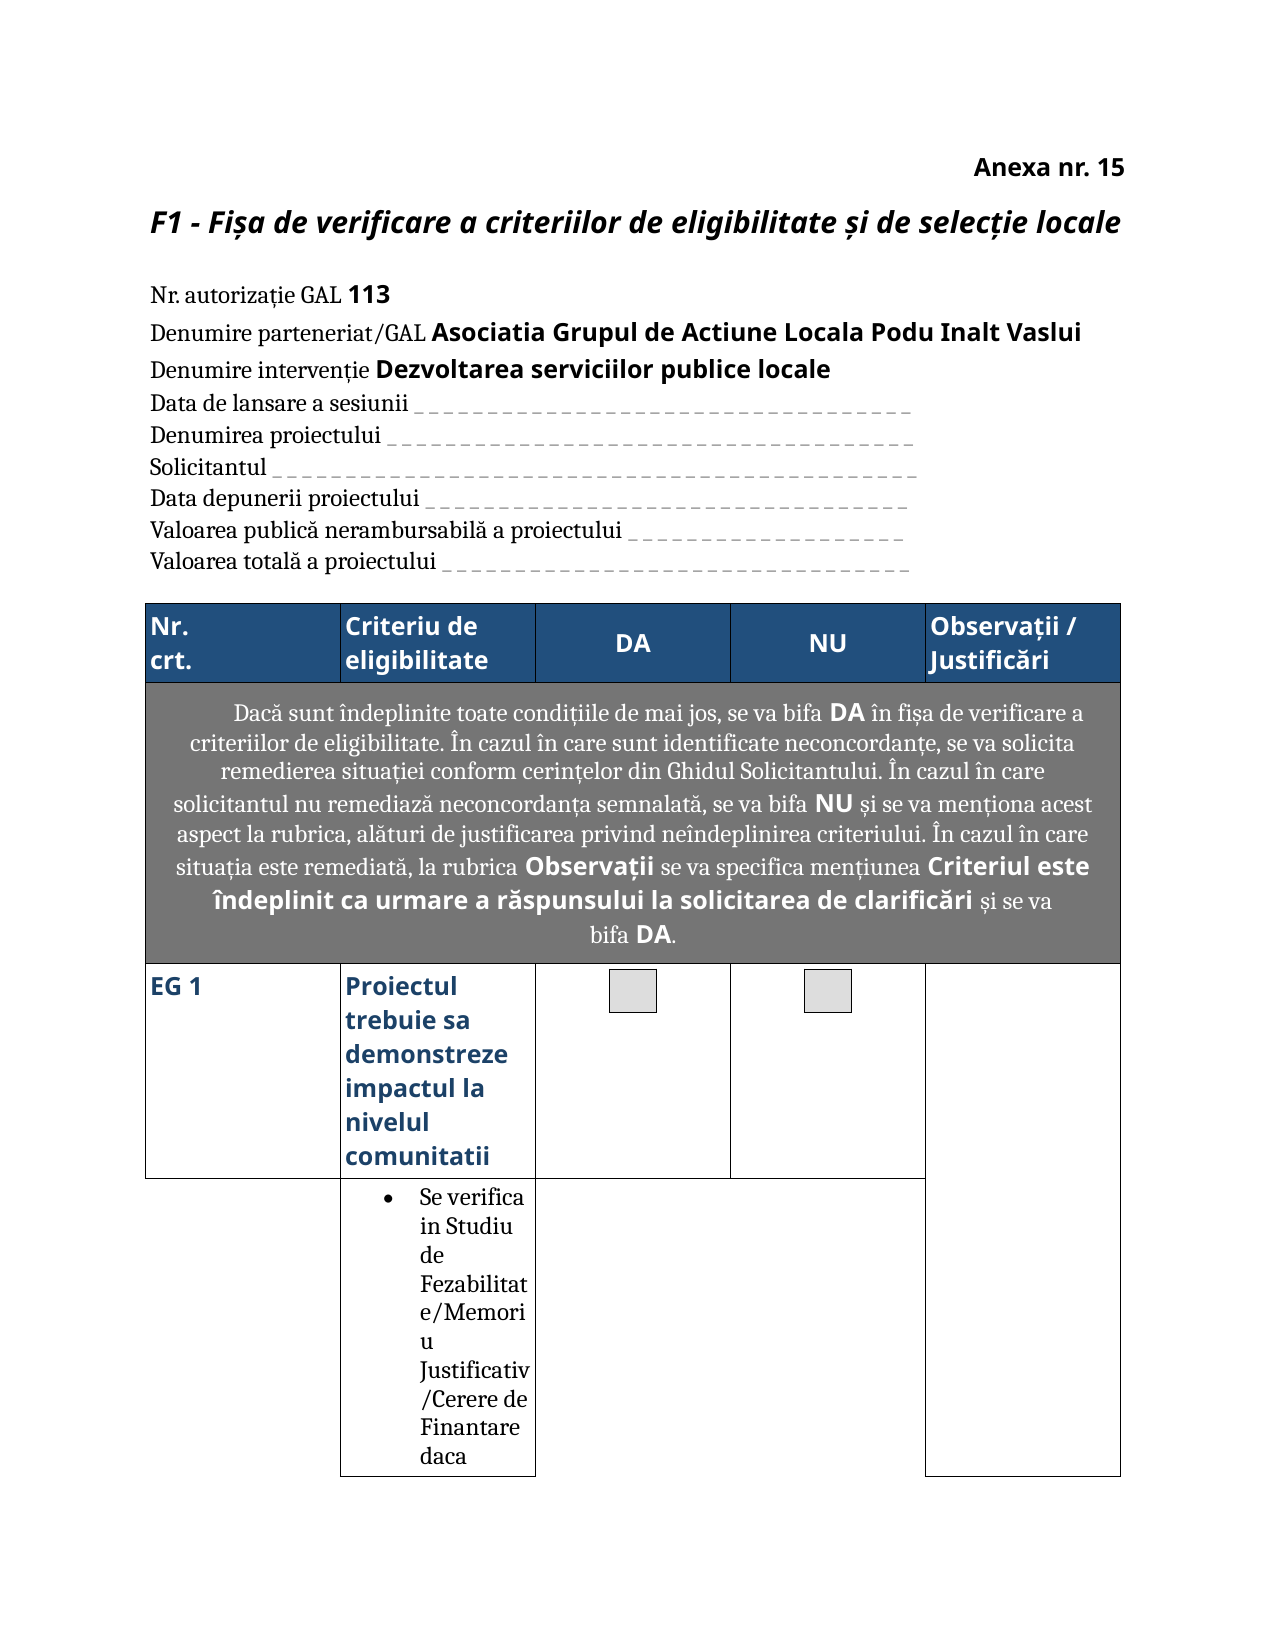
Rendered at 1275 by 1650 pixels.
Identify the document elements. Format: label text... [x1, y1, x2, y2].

text Denumire intervenție Dezvoltarea serviciilor publice locale [150, 352, 1125, 386]
text Nr. autorizație GAL 113 [150, 277, 1125, 311]
table_header Observații / Justificări [926, 604, 1120, 682]
text Solicitantul _ _ _ _ _ _ _ _ _ _ _ _ _ _ _ _ _ _ _ _ _ _ _ _ _ _ _ _ _ _ _ _ _ _ _ _ _ _ _ _ _ _ _ _ [150, 452, 1125, 481]
table_header Nr. crt. [146, 604, 340, 682]
table_cell Proiectul trebuie sa demonstreze impactul la nivelul comunitatii [341, 964, 535, 1178]
text Data depunerii proiectului _ _ _ _ _ _ _ _ _ _ _ _ _ _ _ _ _ _ _ _ _ _ _ _ _ _ _ _ _ _ _ _ _ [150, 484, 1125, 513]
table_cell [341, 1179, 535, 1476]
text Denumire parteneriat/GAL Asociatia Grupul de Actiune Locala Podu Inalt Vaslui [150, 314, 1125, 348]
table_cell Dacă sunt îndeplinite toate condițiile de mai jos, se va bifa DA în fișa de verificare a criteriilor de eligibilitate. În cazul în care sunt identificate neconcordanțe, se va solicita remedierea situației conform cerințelor din Ghidul Solicitantului. În cazul în care solicitantul nu remediază neconcordanța semnalată, se va bifa NU și se va menționa acest aspect la rubrica, alături de justificarea privind neîndeplinirea criteriului. În cazul în care situația este remediată, la rubrica Observații se va specifica mențiunea Criteriul este îndeplinit ca urmare a răspunsului la solicitarea de clarificări și se va bifa DA. [146, 683, 1120, 963]
table_header NU [731, 604, 925, 682]
text Data de lansare a sesiunii _ _ _ _ _ _ _ _ _ _ _ _ _ _ _ _ _ _ _ _ _ _ _ _ _ _ _ _ _ _ _ _ _ _ [150, 389, 1125, 418]
table_header Criteriu de eligibilitate [341, 604, 535, 682]
text Anexa nr. 15 [150, 150, 1125, 184]
text F1 - Fișa de verificare a criteriilor de eligibilitate și de selecție locale [150, 201, 1125, 242]
text Denumirea proiectului _ _ _ _ _ _ _ _ _ _ _ _ _ _ _ _ _ _ _ _ _ _ _ _ _ _ _ _ _ _ _ _ _ _ _ _ [150, 421, 1125, 449]
text Valoarea totală a proiectului _ _ _ _ _ _ _ _ _ _ _ _ _ _ _ _ _ _ _ _ _ _ _ _ _ _ _ _ _ _ _ _ [150, 547, 1125, 576]
table_cell EG 1 [146, 964, 340, 1178]
table_cell [731, 964, 925, 1178]
table_cell [926, 964, 1120, 1476]
text Valoarea publică nerambursabilă a proiectului _ _ _ _ _ _ _ _ _ _ _ _ _ _ _ _ _ _ _ [150, 516, 1125, 544]
table_header DA [536, 604, 730, 682]
table_cell [536, 964, 730, 1178]
